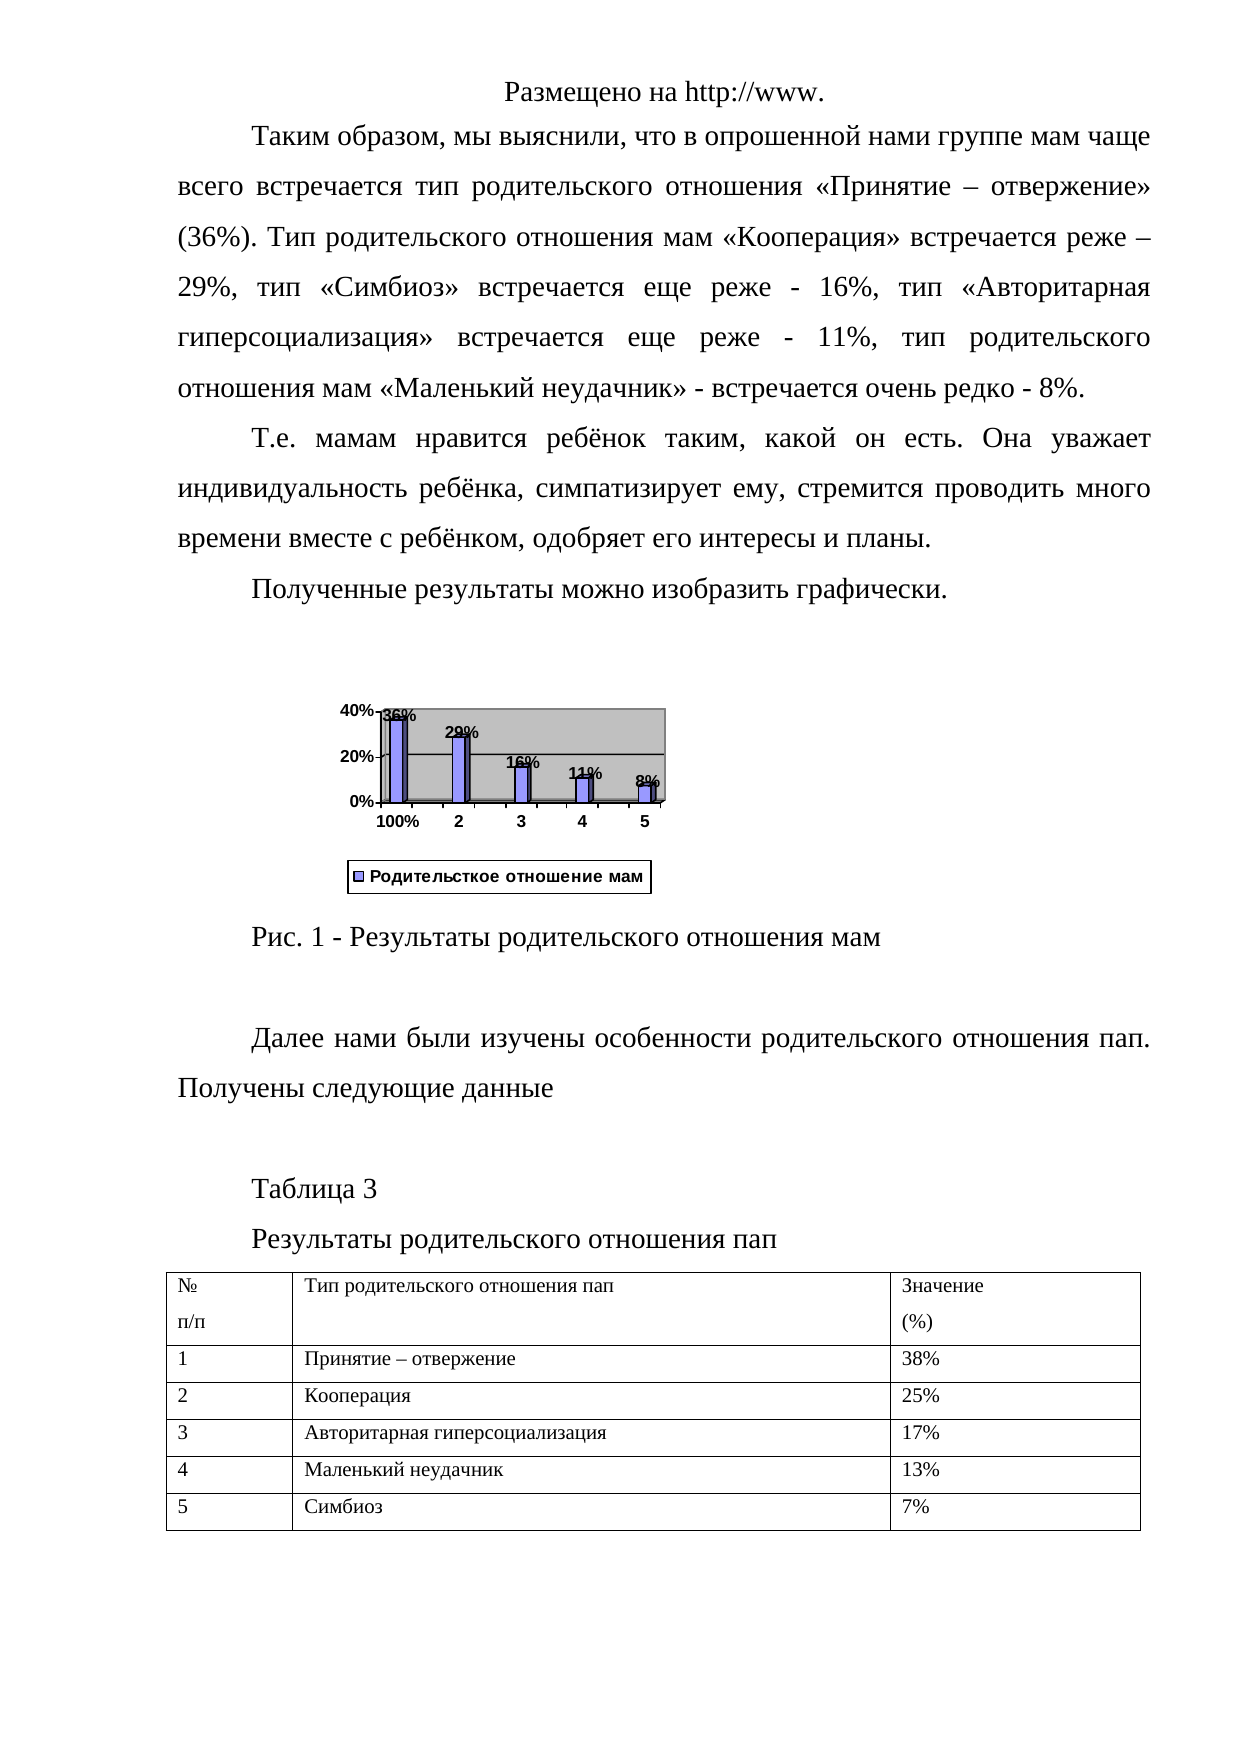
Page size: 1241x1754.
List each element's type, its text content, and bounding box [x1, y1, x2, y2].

table_cell 17% [891, 1420, 1140, 1456]
table_cell Симбиоз [293, 1494, 890, 1530]
text Т.е. мамам нравится ребёнок таким, какой он есть. Она уважает индивидуальность ребёнка, симпатизирует ему, стремится проводить много времени вместе с ребёнком, одобряет его интересы и планы. [177, 420, 1152, 554]
text Таблица 3 [177, 1171, 1152, 1205]
table_cell 7% [891, 1494, 1140, 1530]
table_header № п/п [167, 1273, 292, 1345]
table_cell 25% [891, 1383, 1140, 1419]
table_cell Авторитарная гиперсоциализация [293, 1420, 890, 1456]
table_header Значение (%) [891, 1273, 1140, 1345]
table_cell 4 [167, 1457, 292, 1493]
table_header Тип родительского отношения пап [293, 1273, 890, 1345]
text Полученные результаты можно изобразить графически. [177, 571, 1152, 604]
table_cell 13% [891, 1457, 1140, 1493]
table_cell 38% [891, 1346, 1140, 1382]
table_cell 1 [167, 1346, 292, 1382]
table_cell Кооперация [293, 1383, 890, 1419]
text Далее нами были изучены особенности родительского отношения пап. Получены следующие данные [177, 1020, 1152, 1104]
table_cell 5 [167, 1494, 292, 1530]
text Рис. 1 - Результаты родительского отношения мам [177, 919, 1152, 953]
text Результаты родительского отношения пап [177, 1221, 1152, 1255]
table_cell 3 [167, 1420, 292, 1456]
table_cell Принятие – отвержение [293, 1346, 890, 1382]
text Таким образом, мы выяснили, что в опрошенной нами группе мам чаще всего встречается тип родительского отношения «Принятие – отвержение» (36%). Тип родительского отношения мам «Кооперация» встречается реже – 29%, тип «Симбиоз» встречается еще реже - 16%, тип «Авторитарная гиперсоциализация» встречается еще реже - 11%, тип родительского отношения мам «Маленький неудачник» - встречается очень редко - 8%. [177, 118, 1152, 403]
table_cell Маленький неудачник [293, 1457, 890, 1493]
table_cell 2 [167, 1383, 292, 1419]
